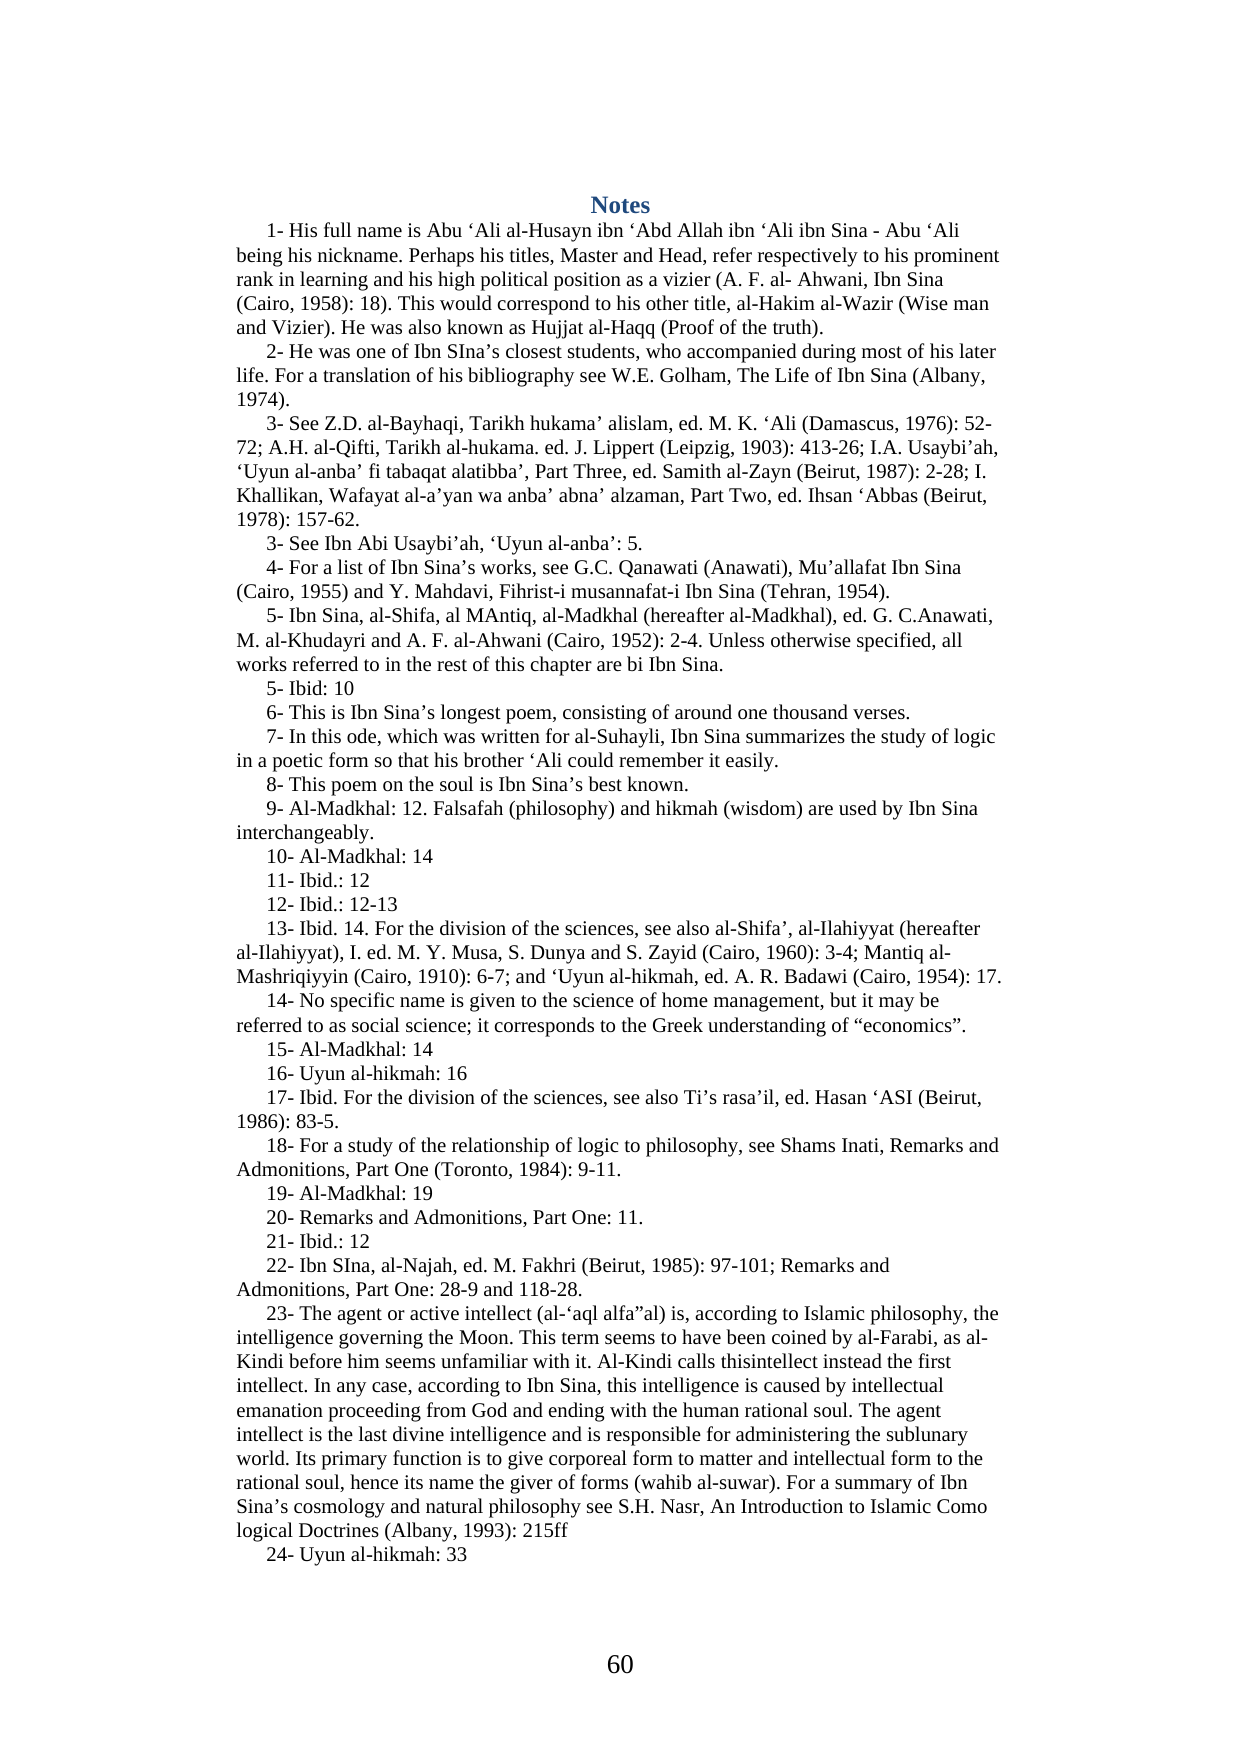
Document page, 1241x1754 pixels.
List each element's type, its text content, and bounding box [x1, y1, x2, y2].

text 5- Ibid: 10 [236, 676, 1004, 700]
text 8- This poem on the soul is Ibn Sina’s best known. [236, 772, 1004, 796]
text 7- In this ode, which was written for al-Suhayli, Ibn Sina summarizes the study of logic in a poetic form so that his brother ‘Ali could remember it easily. [236, 724, 1004, 772]
text 23- The agent or active intellect (al-‘aql alfa”al) is, according to Islamic philosophy, the intelligence governing the Moon. This term seems to have been coined by al-Farabi, as al-Kindi before him seems unfamiliar with it. Al-Kindi calls thisintellect instead the first intellect. In any case, according to Ibn Sina, this intelligence is caused by intellectual emanation proceeding from God and ending with the human rational soul. The agent intellect is the last divine intelligence and is responsible for administering the sublunary world. Its primary function is to give corporeal form to matter and intellectual form to the rational soul, hence its name the giver of forms (wahib al-suwar). For a summary of Ibn Sina’s cosmology and natural philosophy see S.H. Nasr, An Introduction to Islamic Como logical Doctrines (Albany, 1993): 215ff [236, 1301, 1004, 1542]
text 19- Al-Madkhal: 19 [236, 1181, 1004, 1205]
text 12- Ibid.: 12-13 [236, 892, 1004, 916]
text 1- His full name is Abu ‘Ali al-Husayn ibn ‘Abd Allah ibn ‘Ali ibn Sina - Abu ‘Ali being his nickname. Perhaps his titles, Master and Head, refer respectively to his prominent rank in learning and his high political position as a vizier (A. F. al- Ahwani, Ibn Sina (Cairo, 1958): 18). This would correspond to his other title, al-Hakim al-Wazir (Wise man and Vizier). He was also known as Hujjat al-Haqq (Proof of the truth). [236, 218, 1004, 339]
text 18- For a study of the relationship of logic to philosophy, see Shams Inati, Remarks and Admonitions, Part One (Toronto, 1984): 9-11. [236, 1133, 1004, 1181]
text 22- Ibn SIna, al-Najah, ed. M. Fakhri (Beirut, 1985): 97-101; Remarks and Admonitions, Part One: 28-9 and 118-28. [236, 1253, 1004, 1301]
text 2- He was one of Ibn SIna’s closest students, who accompanied during most of his later life. For a translation of his bibliography see W.E. Golham, The Life of Ibn Sina (Albany, 1974). [236, 339, 1004, 411]
subtitle Notes [236, 190, 1004, 218]
text 6- This is Ibn Sina’s longest poem, consisting of around one thousand verses. [236, 700, 1004, 724]
text 11- Ibid.: 12 [236, 868, 1004, 892]
text 20- Remarks and Admonitions, Part One: 11. [236, 1205, 1004, 1229]
text 5- Ibn Sina, al-Shifa, al MAntiq, al-Madkhal (hereafter al-Madkhal), ed. G. C.Anawati, M. al-Khudayri and A. F. al-Ahwani (Cairo, 1952): 2-4. Unless otherwise specified, all works referred to in the rest of this chapter are bi Ibn Sina. [236, 603, 1004, 676]
text 14- No specific name is given to the science of home management, but it may be referred to as social science; it corresponds to the Greek understanding of “economics”. [236, 988, 1004, 1037]
text 16- Uyun al-hikmah: 16 [236, 1061, 1004, 1085]
text 21- Ibid.: 12 [236, 1229, 1004, 1253]
text 15- Al-Madkhal: 14 [236, 1037, 1004, 1061]
text 3- See Ibn Abi Usaybi’ah, ‘Uyun al-anba’: 5. [236, 531, 1004, 555]
text 9- Al-Madkhal: 12. Falsafah (philosophy) and hikmah (wisdom) are used by Ibn Sina interchangeably. [236, 796, 1004, 844]
text 24- Uyun al-hikmah: 33 [236, 1542, 1004, 1566]
text 10- Al-Madkhal: 14 [236, 844, 1004, 868]
text 17- Ibid. For the division of the sciences, see also Ti’s rasa’il, ed. Hasan ‘ASI (Beirut, 1986): 83-5. [236, 1085, 1004, 1133]
text 4- For a list of Ibn Sina’s works, see G.C. Qanawati (Anawati), Mu’allafat Ibn Sina (Cairo, 1955) and Y. Mahdavi, Fihrist-i musannafat-i Ibn Sina (Tehran, 1954). [236, 555, 1004, 603]
text 13- Ibid. 14. For the division of the sciences, see also al-Shifa’, al-Ilahiyyat (hereafter al-Ilahiyyat), I. ed. M. Y. Musa, S. Dunya and S. Zayid (Cairo, 1960): 3-4; Mantiq al-Mashriqiyyin (Cairo, 1910): 6-7; and ‘Uyun al-hikmah, ed. A. R. Badawi (Cairo, 1954): 17. [236, 916, 1004, 988]
text 3- See Z.D. al-Bayhaqi, Tarikh hukama’ alislam, ed. M. K. ‘Ali (Damascus, 1976): 52-72; A.H. al-Qifti, Tarikh al-hukama. ed. J. Lippert (Leipzig, 1903): 413-26; I.A. Usaybi’ah, ‘Uyun al-anba’ fi tabaqat alatibba’, Part Three, ed. Samith al-Zayn (Beirut, 1987): 2-28; I. Khallikan, Wafayat al-a’yan wa anba’ abna’ alzaman, Part Two, ed. Ihsan ‘Abbas (Beirut, 1978): 157-62. [236, 411, 1004, 531]
